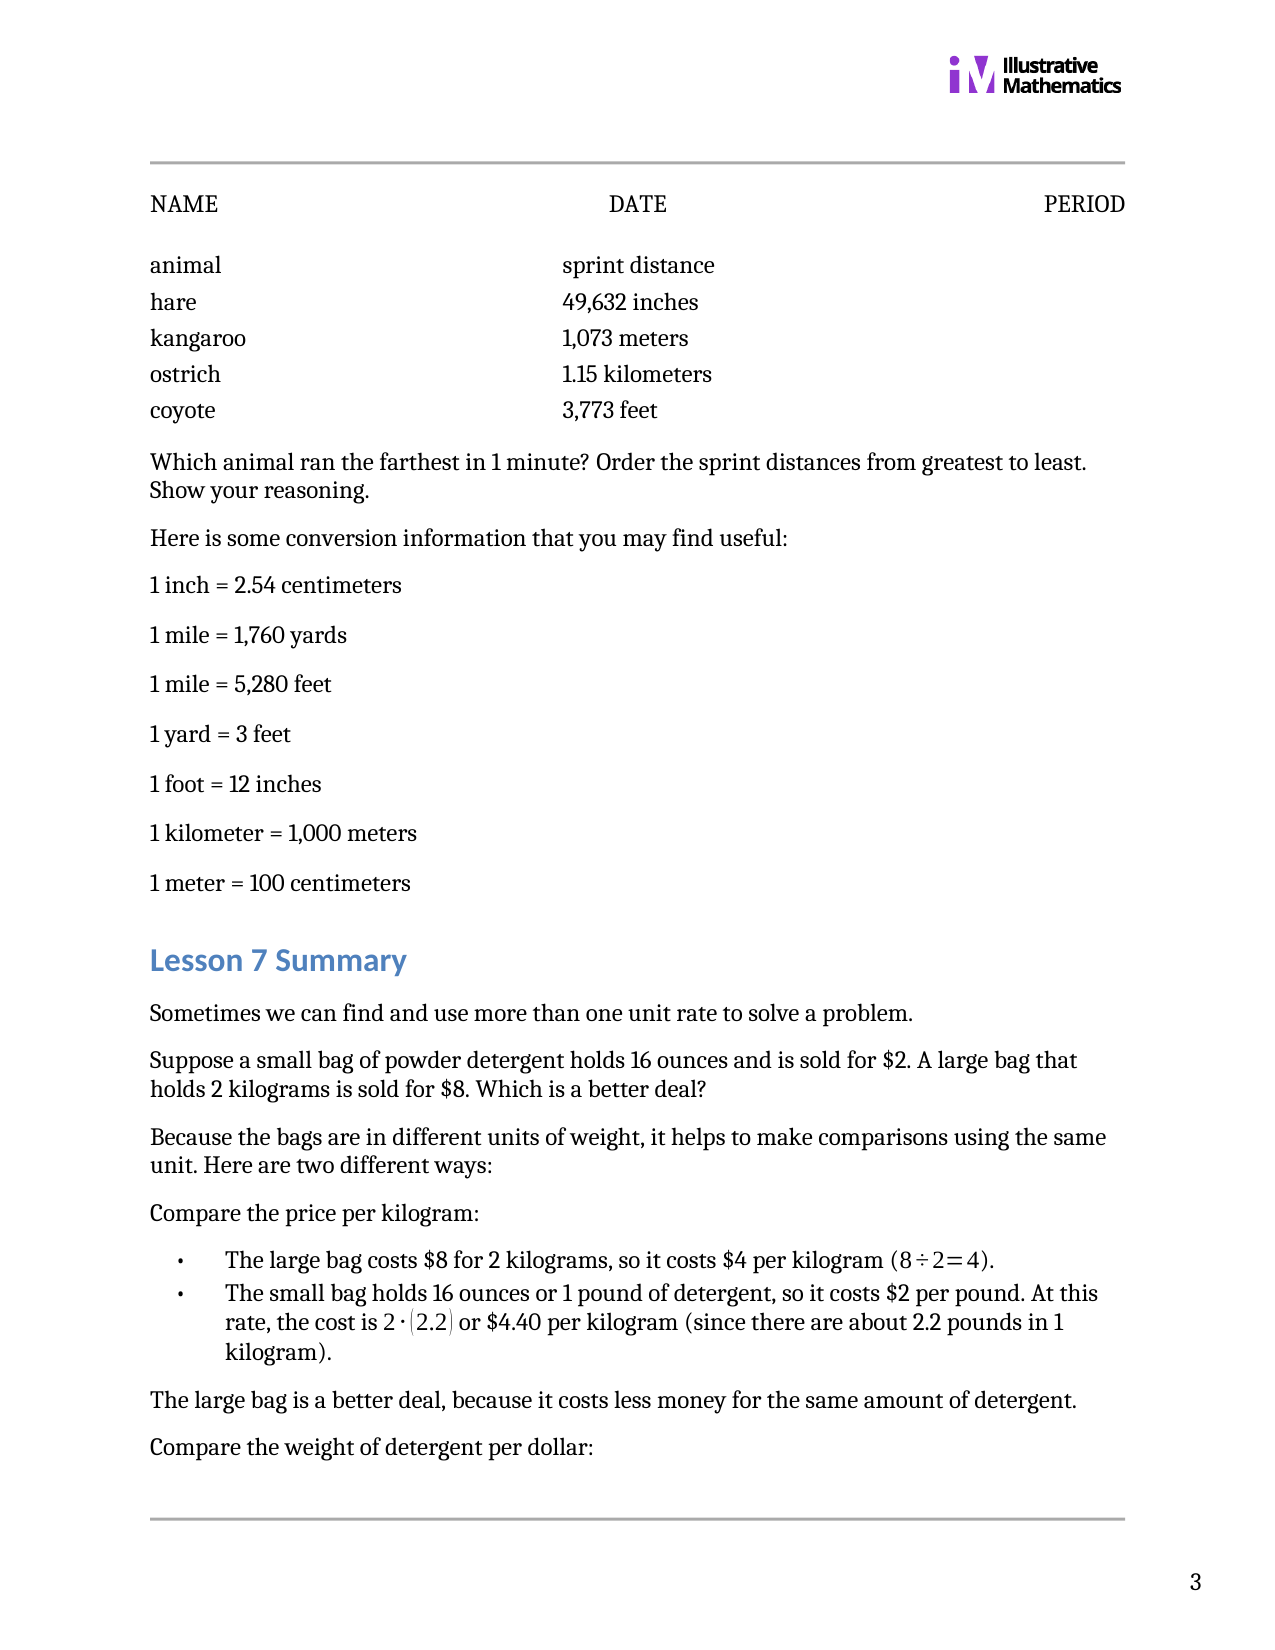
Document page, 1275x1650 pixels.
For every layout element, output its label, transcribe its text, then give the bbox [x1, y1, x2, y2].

text Sometimes we can find and use more than one unit rate to solve a problem. [150, 999, 1125, 1027]
table_header sprint distance [551, 248, 964, 284]
text Compare the weight of detergent per dollar: [150, 1433, 1125, 1462]
table_cell kangaroo [139, 320, 551, 356]
table_cell hare [139, 284, 551, 320]
text Which animal ran the farthest in 1 minute? Order the sprint distances from greatest to least. Show your reasoning. [150, 447, 1125, 505]
table_cell ostrich [139, 356, 551, 392]
text Suppose a small bag of powder detergent holds 16 ounces and is sold for $2. A large bag that holds 2 kilograms is sold for $8. Which is a better deal? [150, 1046, 1125, 1104]
picture [949, 55, 1121, 93]
table_header 1 inch = 2.54 centimeters 1 mile = 1,760 yards 1 mile = 5,280 feet 1 yard = 3 feet 1 foot = 12 inches 1 kilometer = 1,000 meters 1 meter = 100 centimeters [139, 571, 1114, 918]
table_cell 49,632 inches [551, 284, 964, 320]
list The large bag costs $8 for 2 kilograms, so it costs $4 per kilogram (). [175, 1246, 1125, 1275]
text Compare the price per kilogram: [150, 1199, 1125, 1227]
subtitle Lesson 7 Summary [150, 939, 1125, 980]
table_cell 1.15 kilometers [551, 356, 964, 392]
list The small bag holds 16 ounces or 1 pound of detergent, so it costs $2 per pound. At this rate, the cost is or $4.40 per kilogram (since there are about 2.2 pounds in 1 kilogram). [175, 1279, 1125, 1367]
table_cell 3,773 feet [551, 393, 964, 429]
table_cell 1,073 meters [551, 320, 964, 356]
table_header animal [139, 248, 551, 284]
text The large bag is a better deal, because it costs less money for the same amount of detergent. [150, 1386, 1125, 1414]
table_cell coyote [139, 393, 551, 429]
text Here is some conversion information that you may find useful: [150, 524, 1125, 552]
text Because the bags are in different units of weight, it helps to make comparisons using the same unit. Here are two different ways: [150, 1122, 1125, 1180]
